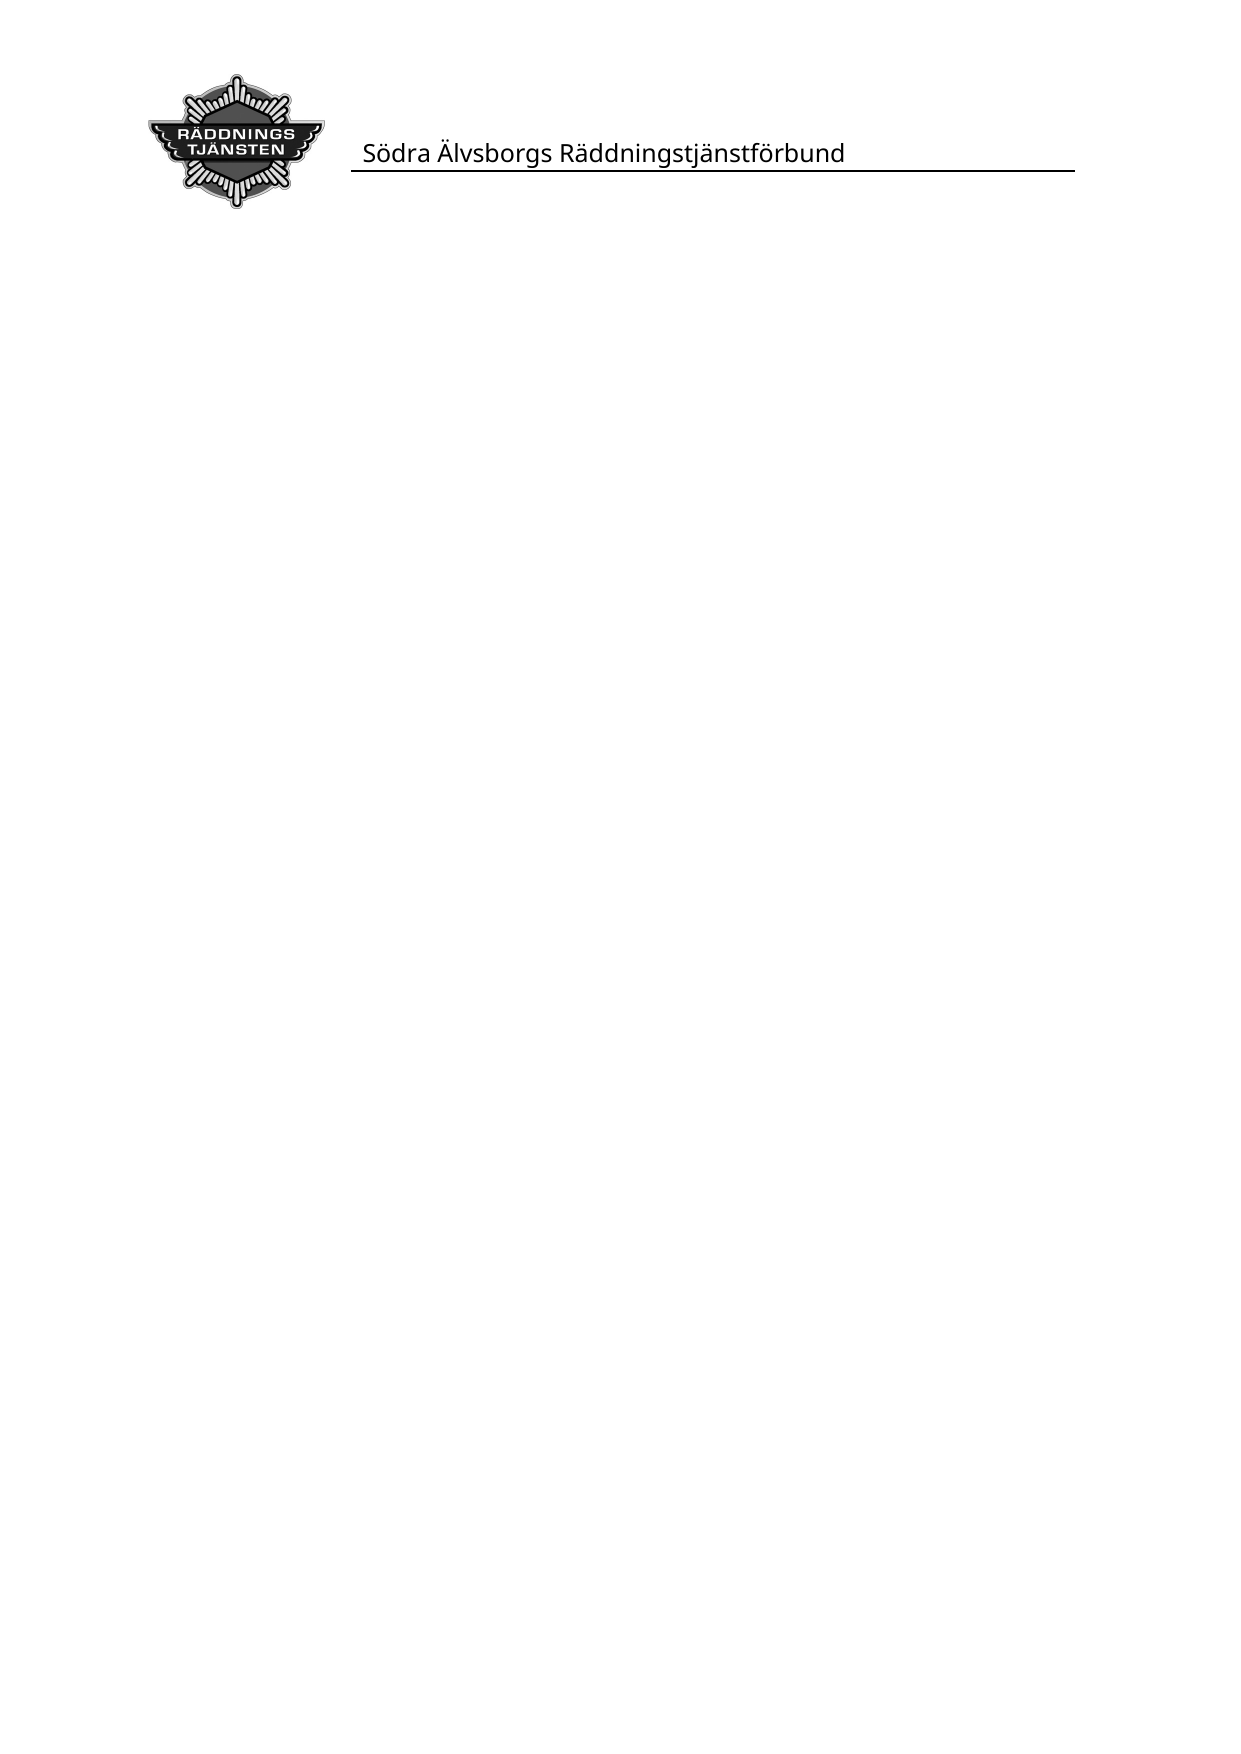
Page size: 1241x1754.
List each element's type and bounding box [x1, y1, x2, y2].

picture [148, 74, 325, 209]
